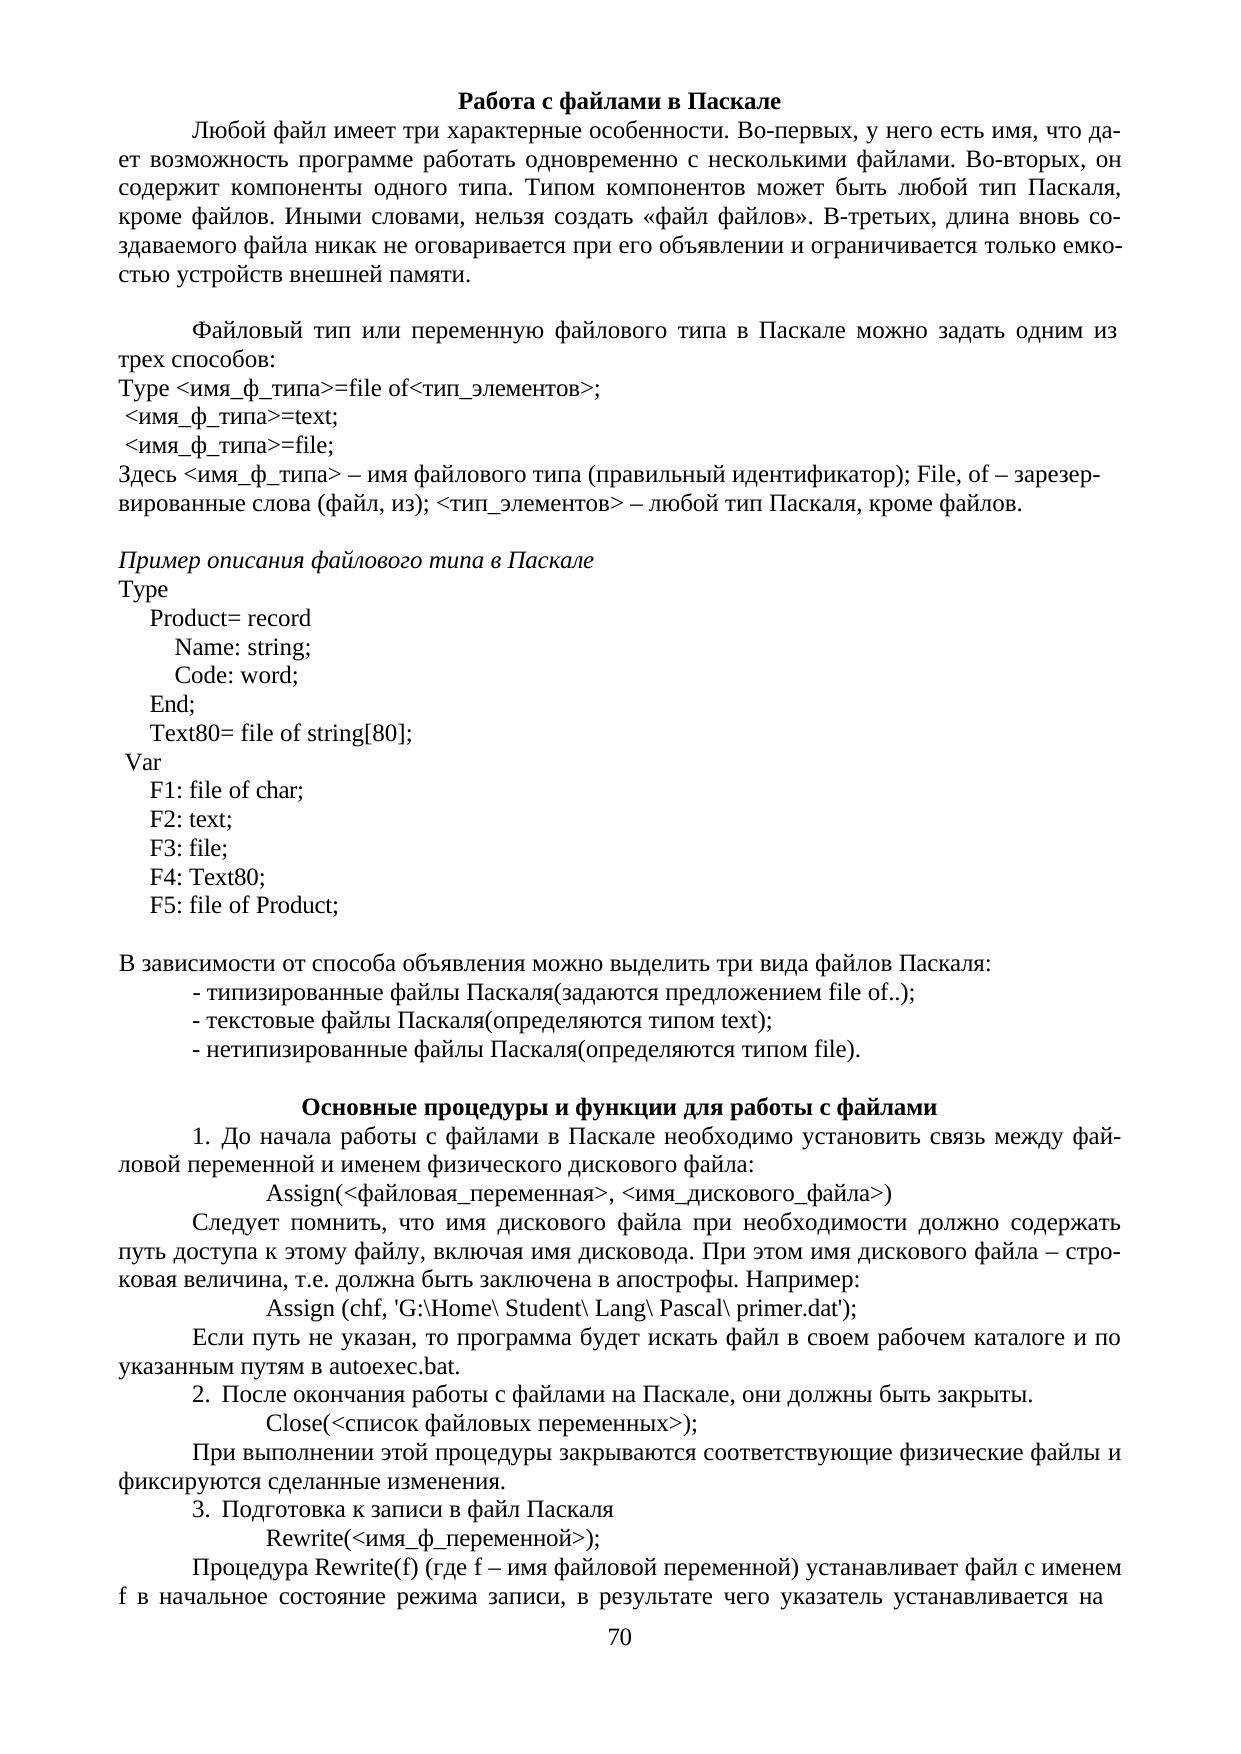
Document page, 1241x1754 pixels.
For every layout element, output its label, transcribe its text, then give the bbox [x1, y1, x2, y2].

text <имя_ф_типа>=file; [124, 430, 1152, 459]
text Assign(<файловая_переменная>, <имя_дискового_файла>) [266, 1178, 1152, 1207]
text При выполнении этой процедуры закрываются соответствующие физические файлы и фиксируются сделанные изменения. [118, 1437, 1121, 1494]
list После окончания работы с файлами на Паскале, они должны быть закрыты. Close(<список файловых переменных>); [192, 1379, 1034, 1437]
text Если путь не указан, то программа будет искать файл в своем рабочем каталоге и по указанным путям в autoexec.bat. [118, 1322, 1122, 1379]
text Любой файл имеет три характерные особенности. Во-первых, у него есть имя, что да- ет возможность программе работать одновременно с несколькими файлами. Во-вторых, он содержит компоненты одного типа. Типом компонентов может быть любой тип Паскаля, кроме файлов. Иными словами, нельзя создать «файл файлов». В-третьих, длина вновь со- здаваемого файла никак не оговаривается при его объявлении и ограничивается только емко- стью устройств внешней памяти. [118, 115, 1123, 287]
text F2: text; [149, 804, 306, 833]
text Text80= file of string[80]; Var [124, 718, 428, 775]
list типизированные файлы Паскаля(задаются предложением file of..); [103, 977, 1004, 1005]
text F1: file of char; [149, 775, 306, 804]
text Следует помнить, что имя дискового файла при необходимости должно содержать путь доступа к этому файлу, включая имя дисковода. При этом имя дискового файла – стро- ковая величина, т.е. должна быть заключена в апострофы. Например: [118, 1207, 1122, 1293]
text <имя_ф_типа>=text; [124, 401, 1152, 430]
text F4: Text80; [149, 862, 267, 890]
text В зависимости от способа объявления можно выделить три вида файлов Паскаля: [103, 948, 1007, 977]
list До начала работы с файлами в Паскале необходимо установить связь между фай- ловой переменной и именем физического дискового файла: [118, 1121, 1122, 1178]
text F5: file of Product; [149, 890, 1152, 919]
subtitle Работа с файлами в Паскале [458, 86, 1152, 115]
text Assign (chf, 'G:\Home\ Student\ Lang\ Pascal\ primer.dat'); [266, 1293, 1152, 1322]
text Type <имя_ф_типа>=file of<тип_элементов>; [118, 373, 1152, 401]
text Здесь <имя_ф_типа> – имя файлового типа (правильный идентификатор); File, of – зарезер- вированные слова (файл, из); <тип_элементов> – любой тип Паскаля, кроме файлов. [118, 459, 1152, 516]
text Процедура Rewrite(f) (где f – имя файловой переменной) устанавливает файл с именем f в начальное состояние режима записи, в результате чего указатель устанавливается на [118, 1552, 1122, 1609]
text End; [149, 689, 1152, 718]
list нетипизированные файлы Паскаля(определяются типом file). [192, 1034, 1152, 1063]
text Product= record Name: string; Code: word; [149, 603, 311, 689]
list Подготовка к записи в файл Паскаля Rewrite(<имя_ф_переменной>); [192, 1494, 614, 1552]
list текстовые файлы Паскаля(определяются типом text); [192, 1005, 1152, 1034]
text F3: file; [149, 833, 267, 862]
text Type [118, 574, 1152, 603]
text Файловый тип или переменную файлового типа в Паскале можно задать одним из трех способов: [118, 316, 1152, 373]
text Пример описания файлового типа в Паскале [118, 545, 1152, 574]
subtitle Основные процедуры и функции для работы с файлами [301, 1092, 1152, 1121]
